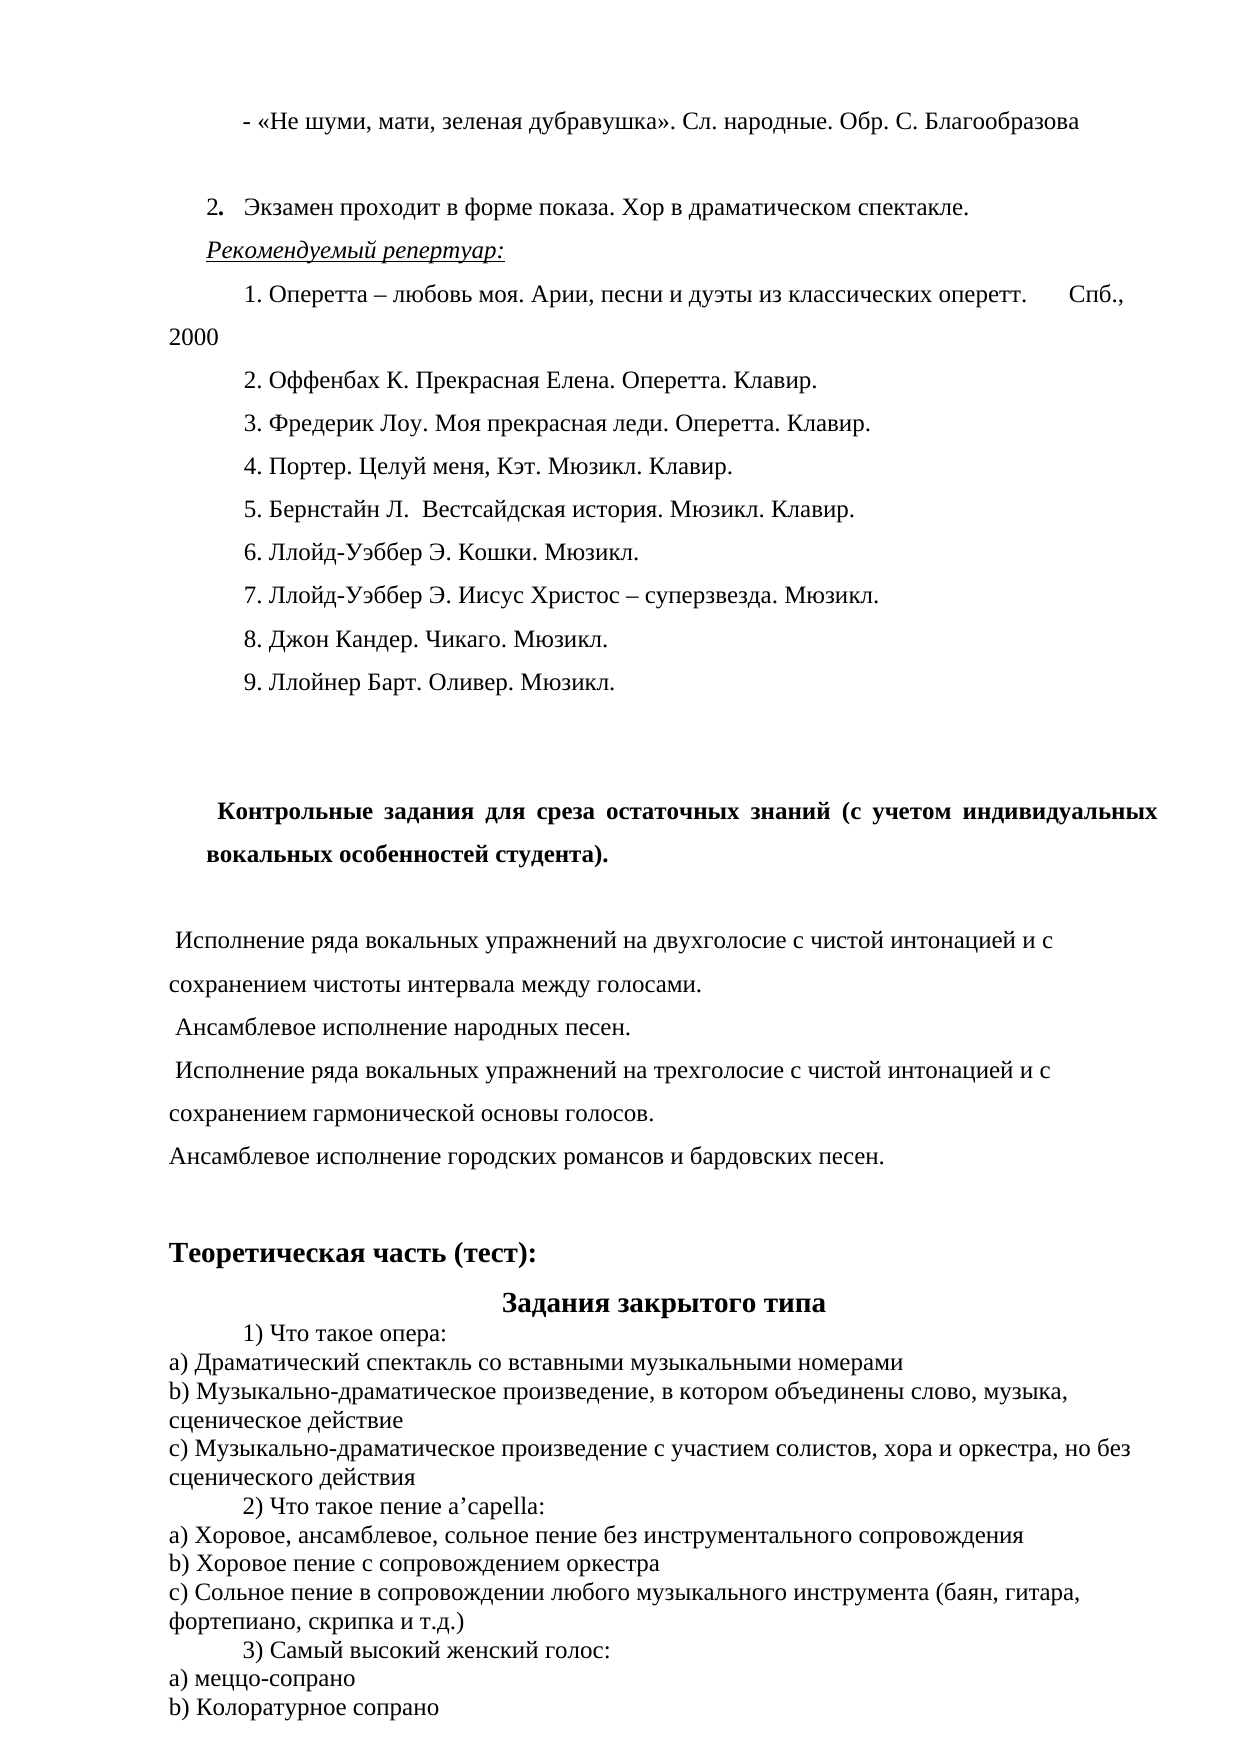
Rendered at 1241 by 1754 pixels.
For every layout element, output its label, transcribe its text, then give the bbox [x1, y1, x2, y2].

text 5. Бернстайн Л. Вестсайдская история. Мюзикл. Клавир. [169, 494, 1159, 523]
text Исполнение ряда вокальных упражнений на трехголосие с чистой интонацией и с сохранением гармонической основы голосов. [169, 1055, 1159, 1127]
text 2. Экзамен проходит в форме показа. Хор в драматическом спектакле. [206, 192, 1159, 221]
text c) Сольное пение в сопровождении любого музыкального инструмента (баян, гитара, фортепиано, скрипка и т.д.) [169, 1577, 1159, 1635]
text 7. Ллойд-Уэббер Э. Иисус Христос – суперзвезда. Мюзикл. [169, 581, 1159, 609]
text a) Хоровое, ансамблевое, сольное пение без инструментального сопровождения [169, 1520, 1159, 1548]
text b) Колоратурное сопрано [169, 1692, 1159, 1721]
text a) меццо-сопрано [169, 1663, 1159, 1692]
text b) Музыкально-драматическое произведение, в котором объединены слово, музыка, сценическое действие [169, 1376, 1159, 1433]
text Рекомендуемый репертуар: [206, 236, 1159, 264]
text Ансамблевое исполнение народных песен. [169, 1012, 1159, 1041]
text Исполнение ряда вокальных упражнений на двухголосие с чистой интонацией и с сохранением чистоты интервала между голосами. [169, 926, 1159, 997]
text 3) Самый высокий женский голос: [169, 1635, 1159, 1663]
text a) Драматический спектакль со вставными музыкальными номерами [169, 1347, 1159, 1376]
text 9. Ллойнер Барт. Оливер. Мюзикл. [169, 667, 1159, 696]
text 4. Портер. Целуй меня, Кэт. Мюзикл. Клавир. [169, 451, 1159, 480]
text 2. Оффенбах К. Прекрасная Елена. Оперетта. Клавир. [169, 365, 1159, 394]
text b) Хоровое пение с сопровождением оркестра [169, 1548, 1159, 1577]
text с) Музыкально-драматическое произведение с участием солистов, хора и оркестра, но без сценического действия [169, 1433, 1159, 1491]
text Ансамблевое исполнение городских романсов и бардовских песен. [169, 1141, 1159, 1170]
text 6. Ллойд-Уэббер Э. Кошки. Мюзикл. [169, 537, 1159, 566]
text 2) Что такое пение a’capella: [169, 1491, 1159, 1520]
text Теоретическая часть (тест): [169, 1235, 1159, 1268]
text - «Не шуми, мати, зеленая дубравушка». Сл. народные. Обр. С. Благообразова [242, 106, 1159, 135]
text 3. Фредерик Лоу. Моя прекрасная леди. Оперетта. Клавир. [169, 408, 1159, 437]
text 1) Что такое опера: [169, 1318, 1159, 1347]
text 1. Оперетта – любовь моя. Арии, песни и дуэты из классических оперетт. Спб., 2000 [169, 279, 1159, 351]
text Контрольные задания для среза остаточных знаний (с учетом индивидуальных вокальных особенностей студента). [206, 796, 1159, 868]
text 8. Джон Кандер. Чикаго. Мюзикл. [169, 624, 1159, 652]
text Задания закрытого типа [169, 1285, 1159, 1318]
